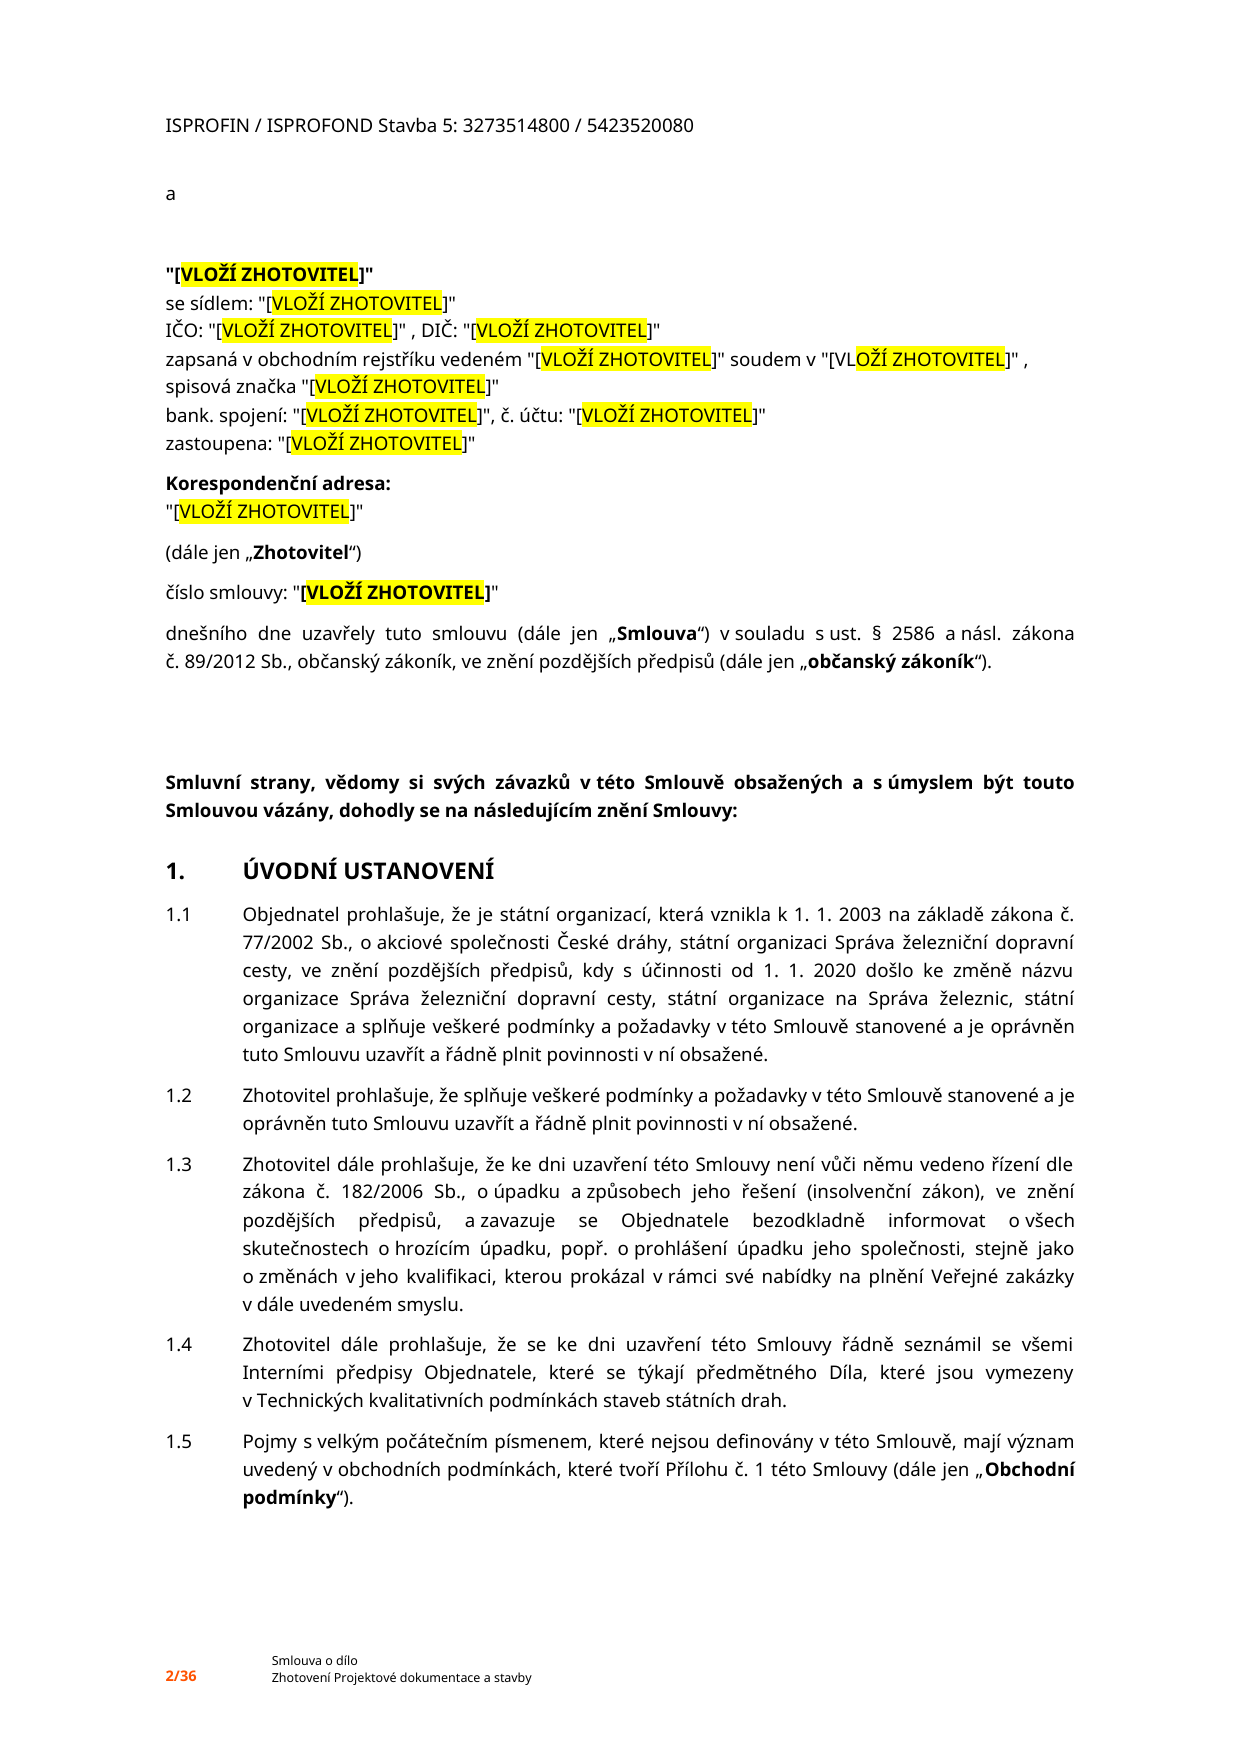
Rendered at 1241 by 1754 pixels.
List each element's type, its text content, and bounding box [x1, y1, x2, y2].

text Korespondenční adresa: [165, 470, 1075, 496]
text zapsaná v obchodním rejstříku vedeném "[VLOŽÍ ZHOTOVITEL]" soudem v "[VLOŽÍ ZHOTOVITEL]" , [165, 346, 541, 371]
text Objednatel prohlašuje, že je státní organizací, která vznikla k 1. 1. 2003 na základě zákona č. 77/2002 Sb., o akciové společnosti České dráhy, státní organizaci Správa železniční dopravní cesty, ve znění pozdějších předpisů, kdy s účinnosti od 1. 1. 2020 došlo ke změně názvu organizace Správa železniční dopravní cesty, státní organizace na Správa železnic, státní organizace a splňuje veškeré podmínky a požadavky v této Smlouvě stanovené a je oprávněn tuto Smlouvu uzavřít a řádně plnit povinnosti v ní obsažené. [165, 902, 1075, 1067]
text se sídlem: "[VLOŽÍ ZHOTOVITEL]" [165, 290, 272, 315]
text IČO: "[VLOŽÍ ZHOTOVITEL]" , DIČ: "[VLOŽÍ ZHOTOVITEL]" [647, 318, 1075, 343]
text se sídlem: "[VLOŽÍ ZHOTOVITEL]" [442, 290, 1075, 315]
text Pojmy s velkým počátečním písmenem, které nejsou definovány v této Smlouvě, mají význam uvedený v obchodních podmínkách, které tvoří Přílohu č. 1 této Smlouvy (dále jen „Obchodní podmínky“). [165, 1428, 1075, 1509]
text ISPROFIN / ISPROFOND Stavba 5: 3273514800 / 5423520080 [165, 112, 1075, 138]
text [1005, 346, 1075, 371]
text Smluvní strany, vědomy si svých závazků v této Smlouvě obsažených a s úmyslem být touto Smlouvou vázány, dohodly se na následujícím znění Smlouvy: [165, 769, 1075, 823]
text zastoupena: "[VLOŽÍ ZHOTOVITEL]" [462, 430, 1075, 455]
text "[VLOŽÍ ZHOTOVITEL]" [358, 262, 1075, 287]
text spisová značka "[VLOŽÍ ZHOTOVITEL]" [165, 374, 315, 399]
text "[VLOŽÍ ZHOTOVITEL]" [165, 498, 1075, 524]
text spisová značka "[VLOŽÍ ZHOTOVITEL]" [485, 374, 1075, 399]
text (dále jen „Zhotovitel“) [165, 539, 1075, 564]
text Zhotovitel dále prohlašuje, že se ke dni uzavření této Smlouvy řádně seznámil se všemi Interními předpisy Objednatele, které se týkají předmětného Díla, které jsou vymezeny v Technických kvalitativních podmínkách staveb státních drah. [165, 1331, 1075, 1413]
text bank. spojení: "[VLOŽÍ ZHOTOVITEL]", č. účtu: "[VLOŽÍ ZHOTOVITEL]" [752, 402, 1075, 427]
text ÚVODNÍ USTANOVENÍ [165, 855, 1075, 886]
text dnešního dne uzavřely tuto smlouvu (dále jen „Smlouva“) v souladu s ust. § 2586 a násl. zákona č. 89/2012 Sb., občanský zákoník, ve znění pozdějších předpisů (dále jen „občanský zákoník“). [165, 620, 1075, 673]
text Zhotovitel dále prohlašuje, že ke dni uzavření této Smlouvy není vůči němu vedeno řízení dle zákona č. 182/2006 Sb., o úpadku a způsobech jeho řešení (insolvenční zákon), ve znění pozdějších předpisů, a zavazuje se Objednatele bezodkladně informovat o všech skutečnostech o hrozícím úpadku, popř. o prohlášení úpadku jeho společnosti, stejně jako o změnách v jeho kvalifikaci, kterou prokázal v rámci své nabídky na plnění Veřejné zakázky v dále uvedeném smyslu. [165, 1151, 1075, 1316]
text číslo smlouvy: "[VLOŽÍ ZHOTOVITEL]" [165, 579, 1075, 605]
text zastoupena: "[VLOŽÍ ZHOTOVITEL]" [165, 430, 291, 455]
text Zhotovitel prohlašuje, že splňuje veškeré podmínky a požadavky v této Smlouvě stanovené a je oprávněn tuto Smlouvu uzavřít a řádně plnit povinnosti v ní obsažené. [165, 1082, 1075, 1136]
text a [165, 181, 1075, 206]
